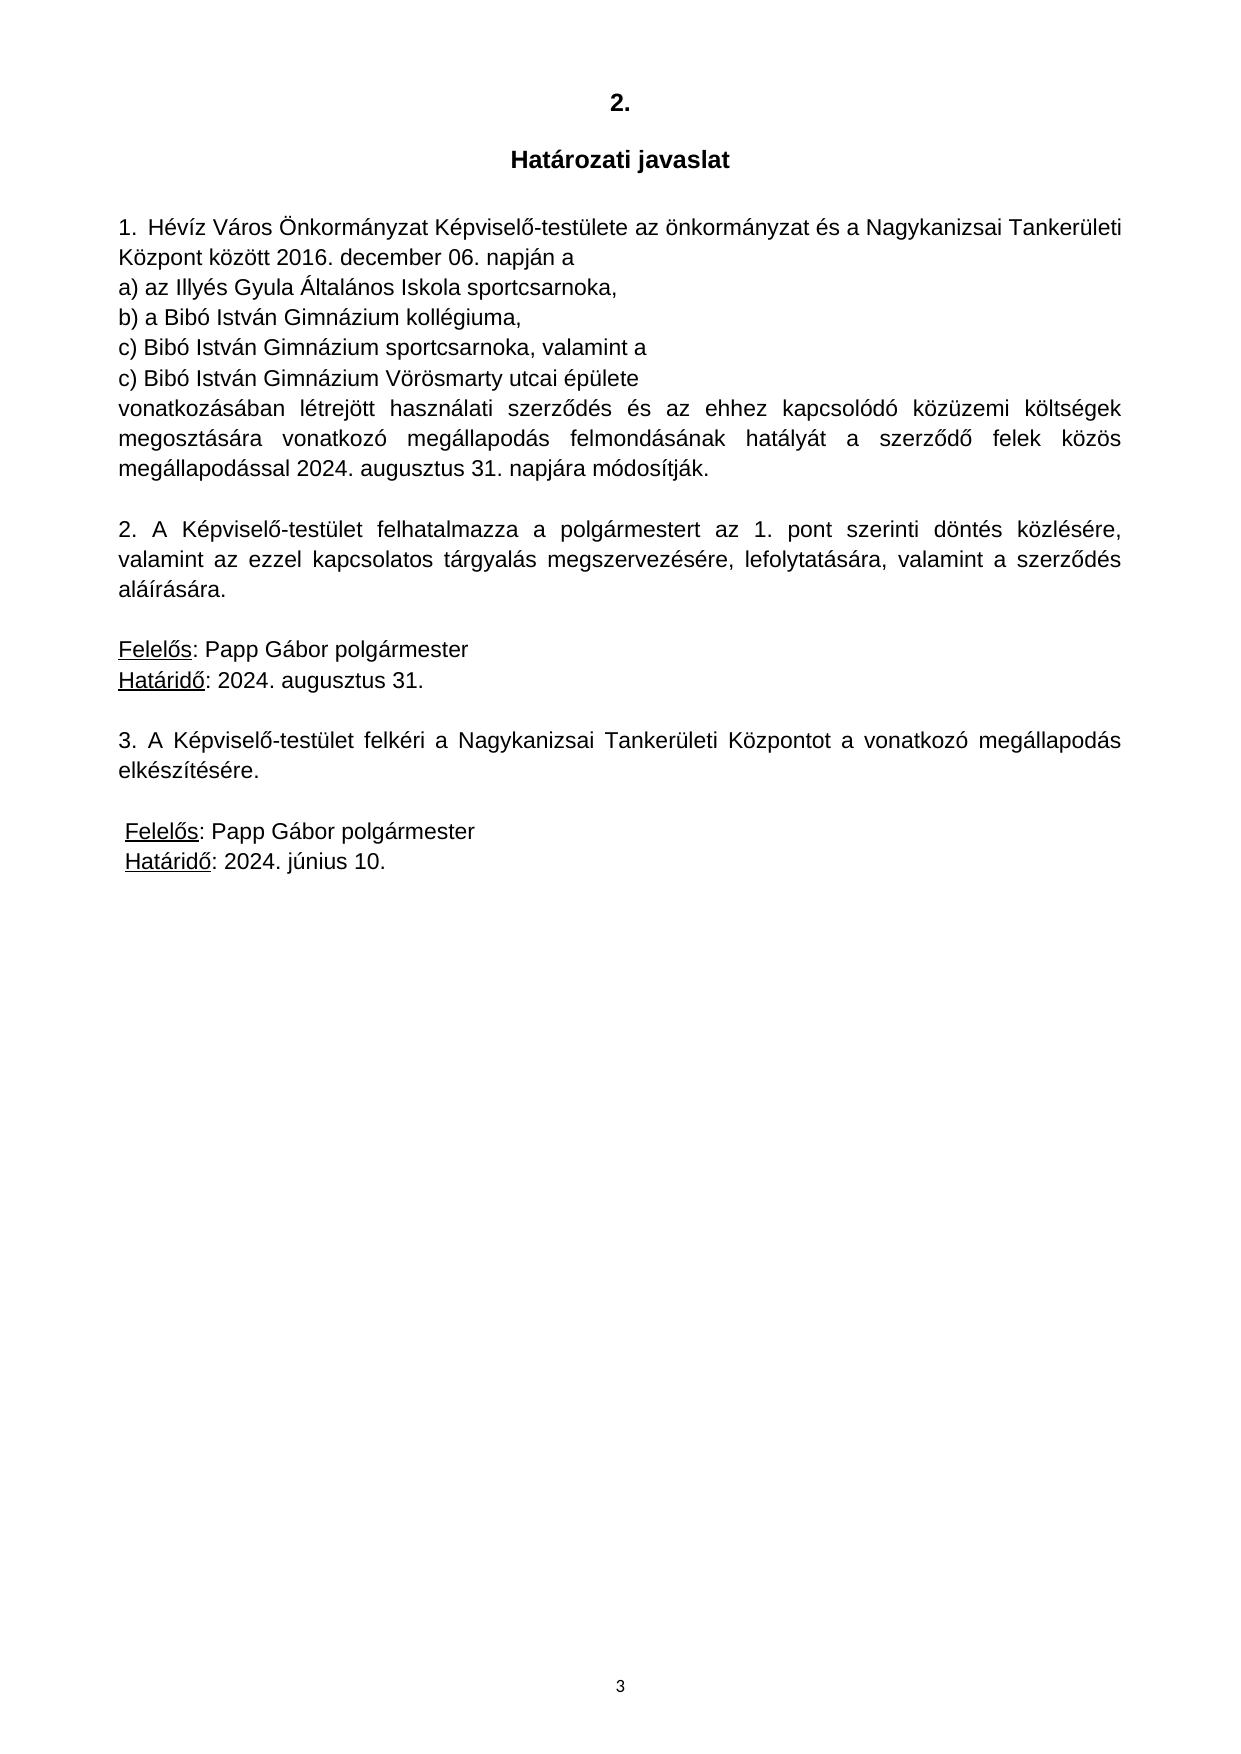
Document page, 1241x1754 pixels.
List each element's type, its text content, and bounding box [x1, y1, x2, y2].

list Hévíz Város Önkormányzat Képviselő-testülete az önkormányzat és a Nagykanizsai Tankerületi Központ között 2016. december 06. napján a [118, 213, 1122, 270]
text 2. [118, 88, 1122, 117]
text c) Bibó István Gimnázium sportcsarnoka, valamint a [118, 334, 1122, 361]
text b) a Bibó István Gimnázium kollégiuma, [118, 304, 1122, 331]
text Határidő: 2024. augusztus 31. [103, 667, 1122, 693]
text c) Bibó István Gimnázium Vörösmarty utcai épülete [118, 364, 1122, 391]
list A Képviselő-testület felkéri a Nagykanizsai Tankerületi Központot a vonatkozó megállapodás elkészítésére. [118, 727, 1122, 784]
text Felelős: polgármester [103, 818, 1122, 844]
text vonatkozásában létrejött használati szerződés és az ehhez kapcsolódó közüzemi költségek megosztására vonatkozó megállapodás felmondásának hatályát a szerződő felek közös megállapodással 2024. augusztus 31. napjára módosítják. [118, 395, 1122, 482]
text a) az Illyés Gyula Általános Iskola sportcsarnoka, [118, 274, 1122, 300]
text Határidő: 2024. június 10. [103, 848, 1122, 874]
text 2. A Képviselő-testület felhatalmazza a polgármestert az 1. pont szerinti döntés közlésére, valamint az ezzel kapcsolatos tárgyalás megszervezésére, lefolytatására, valamint a szerződés aláírására. [118, 516, 1122, 602]
text Felelős: Papp Gábor polgármester [103, 636, 1122, 663]
text Határozati javaslat [118, 145, 1122, 174]
